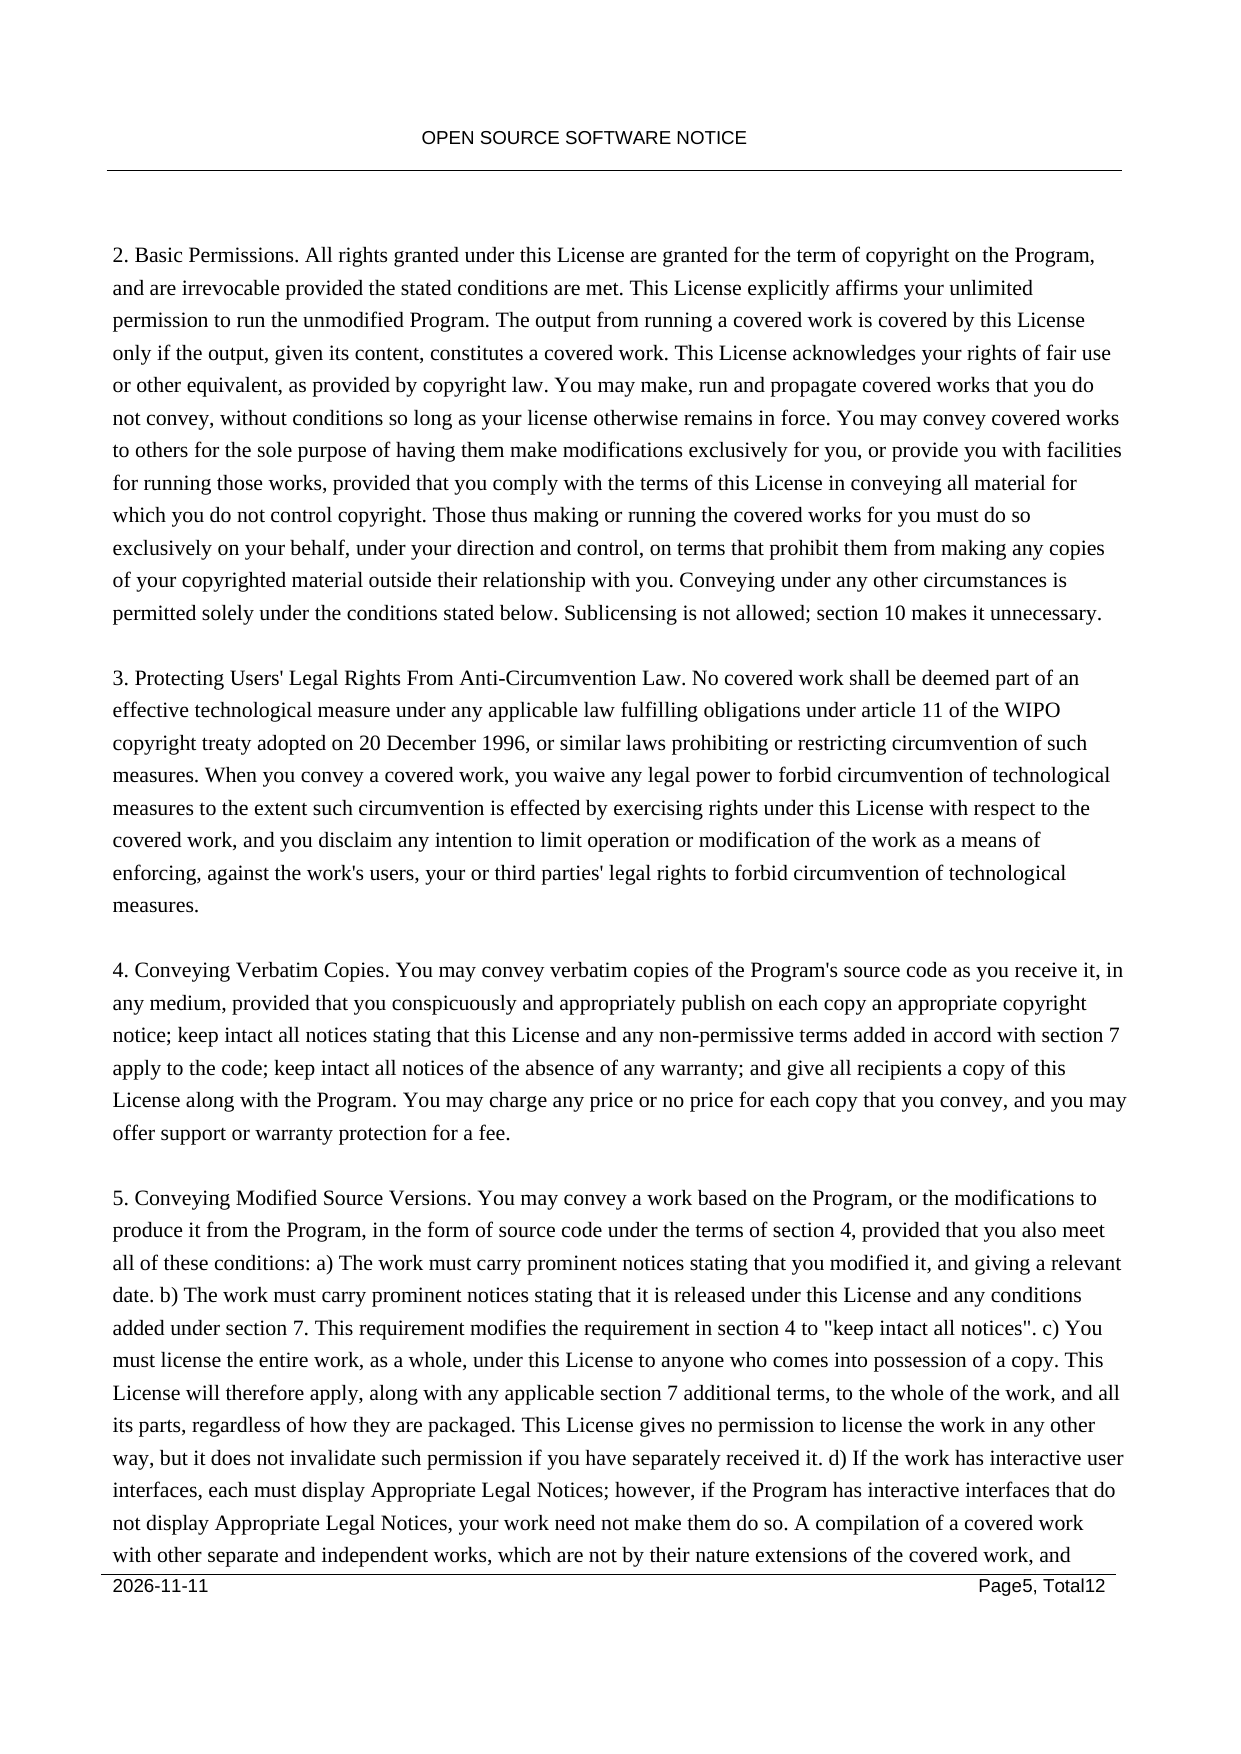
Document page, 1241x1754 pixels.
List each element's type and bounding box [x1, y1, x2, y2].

text [112, 206, 1128, 1571]
